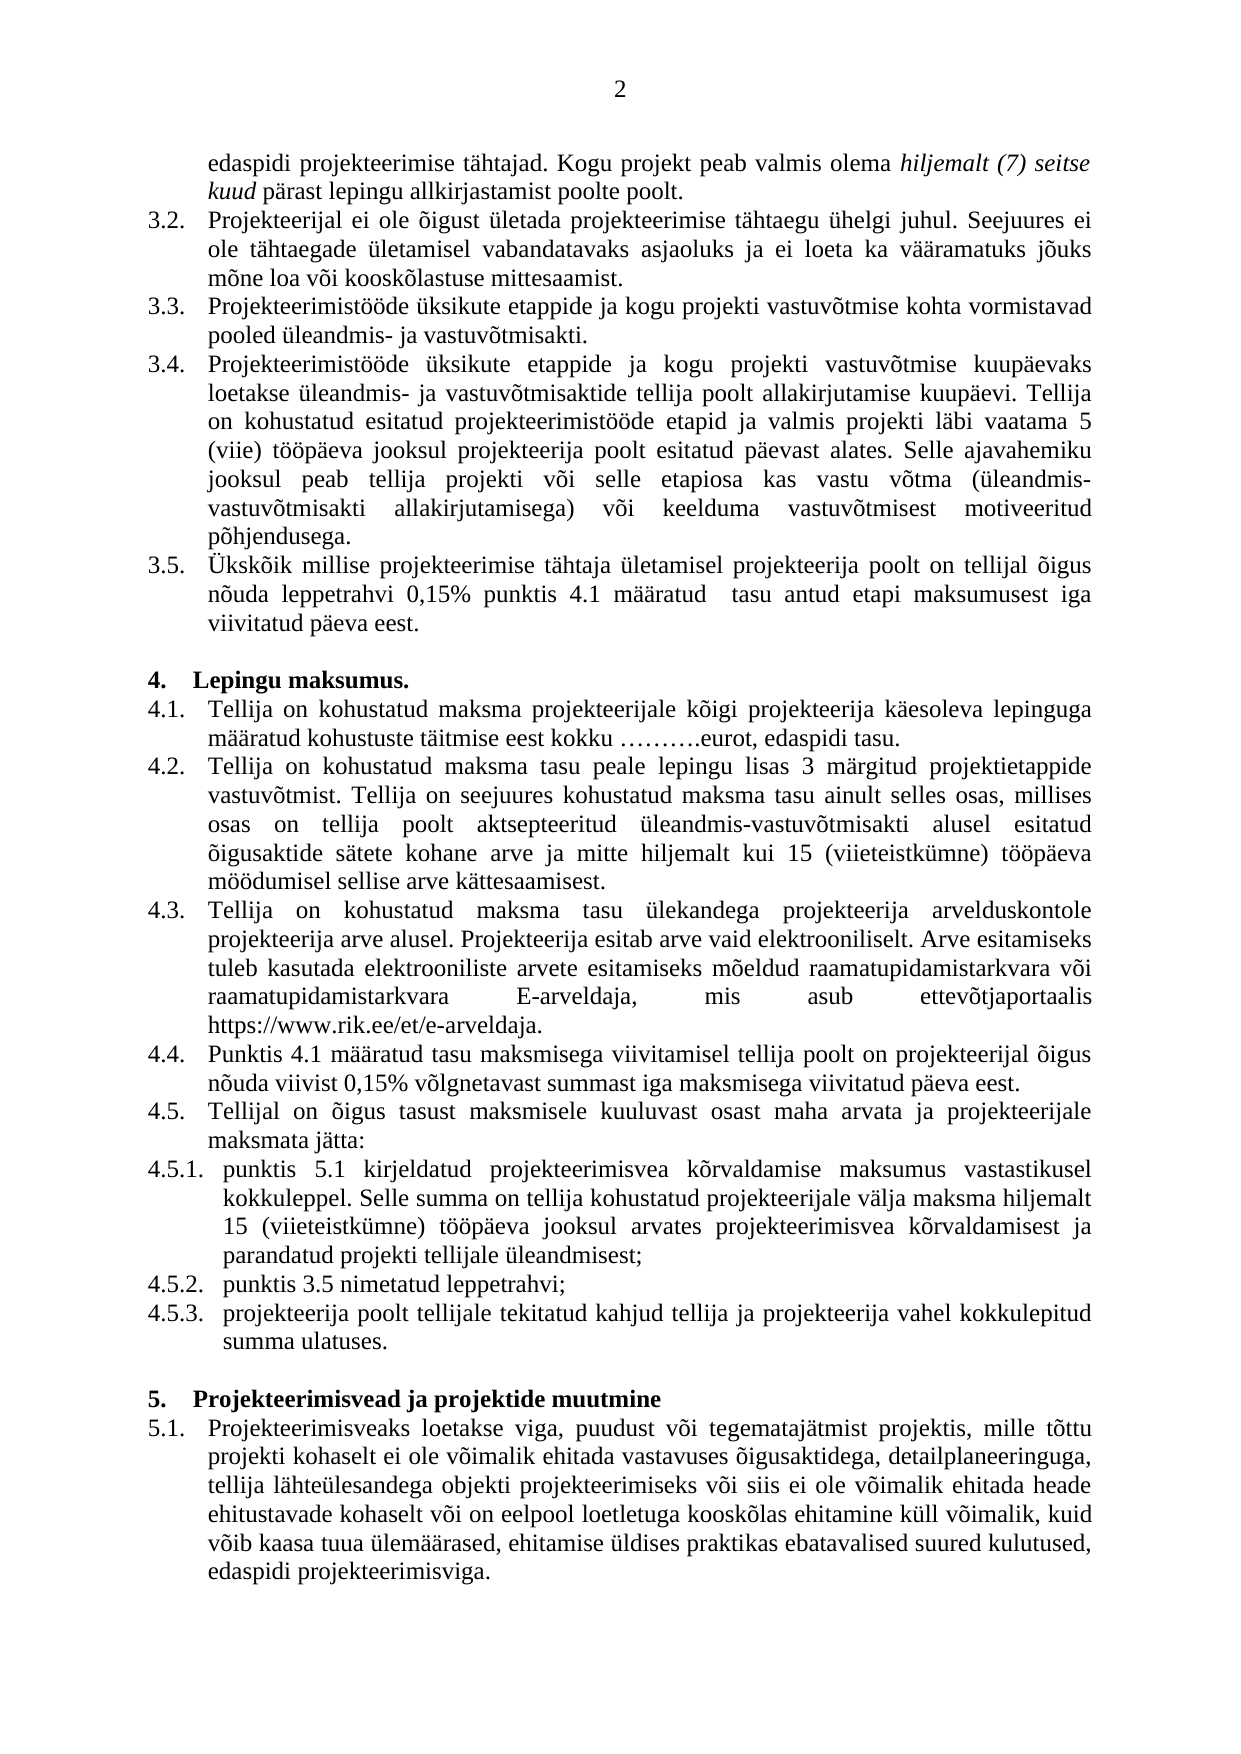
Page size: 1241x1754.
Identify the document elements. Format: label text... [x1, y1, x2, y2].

text Tellija on kohustatud maksma projekteerijale kõigi projekteerija käesoleva lepinguga määratud kohustuste täitmise eest kokku ……….eurot, edaspidi tasu. [148, 694, 1093, 751]
text Tellija on kohustatud maksma tasu peale lepingu lisas 3 märgitud projektietappide vastuvõtmist. Tellija on seejuures kohustatud maksma tasu ainult selles osas, millises osas on tellija poolt aktsepteeritud üleandmis-vastuvõtmisakti alusel esitatud õigusaktide sätete kohane arve ja mitte hiljemalt kui 15 (viieteistkümne) tööpäeva möödumisel sellise arve kättesaamisest. [148, 751, 1093, 895]
text Projekteerimisveaks loetakse viga, puudust või tegematajätmist projektis, mille tõttu projekti kohaselt ei ole võimalik ehitada vastavuses õigusaktidega, detailplaneeringuga, tellija lähteülesandega objekti projekteerimiseks või siis ei ole võimalik ehitada heade ehitustavade kohaselt või on eelpool loetletuga kooskõlas ehitamine küll võimalik, kuid võib kaasa tuua ülemäärased, ehitamise üldises praktikas ebatavalised suured kulutused, edaspidi projekteerimisviga. [148, 1413, 1093, 1585]
text Tellijal on õigus tasust maksmisele kuuluvast osast maha arvata ja projekteerijale maksmata jätta: [148, 1096, 1093, 1154]
text Projekteerimisvead ja projektide muutmine [148, 1384, 1093, 1413]
text Ükskõik millise projekteerimise tähtaja ületamisel projekteerija poolt on tellijal õigus nõuda leppetrahvi 0,15% punktis 4.1 määratud tasu antud etapi maksumusest iga viivitatud päeva eest. [148, 550, 1093, 636]
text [148, 148, 1093, 205]
text Projekteerijal ei ole õigust ületada projekteerimise tähtaegu ühelgi juhul. Seejuures ei ole tähtaegade ületamisel vabandatavaks asjaoluks ja ei loeta ka vääramatuks jõuks mõne loa või kooskõlastuse mittesaamist. [148, 205, 1093, 291]
text punktis 3.5 nimetatud leppetrahvi; [148, 1269, 1093, 1298]
text Tellija on kohustatud maksma tasu ülekandega projekteerija arvelduskontole projekteerija arve alusel. Projekteerija esitab arve vaid elektrooniliselt. Arve esitamiseks tuleb kasutada elektrooniliste arvete esitamiseks mõeldud raamatupidamistarkvara või raamatupidamistarkvara E-arveldaja, mis asub ettevõtjaportaalis https://www.rik.ee/et/e-arveldaja. [148, 895, 1093, 1039]
text Lepingu maksumus. [148, 665, 1093, 694]
text projekteerija poolt tellijale tekitatud kahjud tellija ja projekteerija vahel kokkulepitud summa ulatuses. [148, 1298, 1093, 1355]
text Punktis 4.1 määratud tasu maksmisega viivitamisel tellija poolt on projekteerijal õigus nõuda viivist 0,15% võlgnetavast summast iga maksmisega viivitatud päeva eest. [148, 1039, 1093, 1096]
text Projekteerimistööde üksikute etappide ja kogu projekti vastuvõtmise kuupäevaks loetakse üleandmis- ja vastuvõtmisaktide tellija poolt allakirjutamise kuupäevi. Tellija on kohustatud esitatud projekteerimistööde etapid ja valmis projekti läbi vaatama 5 (viie) tööpäeva jooksul projekteerija poolt esitatud päevast alates. Selle ajavahemiku jooksul peab tellija projekti või selle etapiosa kas vastu võtma (üleandmis-vastuvõtmisakti allakirjutamisega) või keelduma vastuvõtmisest motiveeritud põhjendusega. [148, 349, 1093, 550]
text Projekteerimistööde üksikute etappide ja kogu projekti vastuvõtmise kohta vormistavad pooled üleandmis- ja vastuvõtmisakti. [148, 291, 1093, 349]
text punktis 5.1 kirjeldatud projekteerimisvea kõrvaldamise maksumus vastastikusel kokkuleppel. Selle summa on tellija kohustatud projekteerijale välja maksma hiljemalt 15 (viieteistkümne) tööpäeva jooksul arvates projekteerimisvea kõrvaldamisest ja parandatud projekti tellijale üleandmisest; [148, 1154, 1093, 1269]
